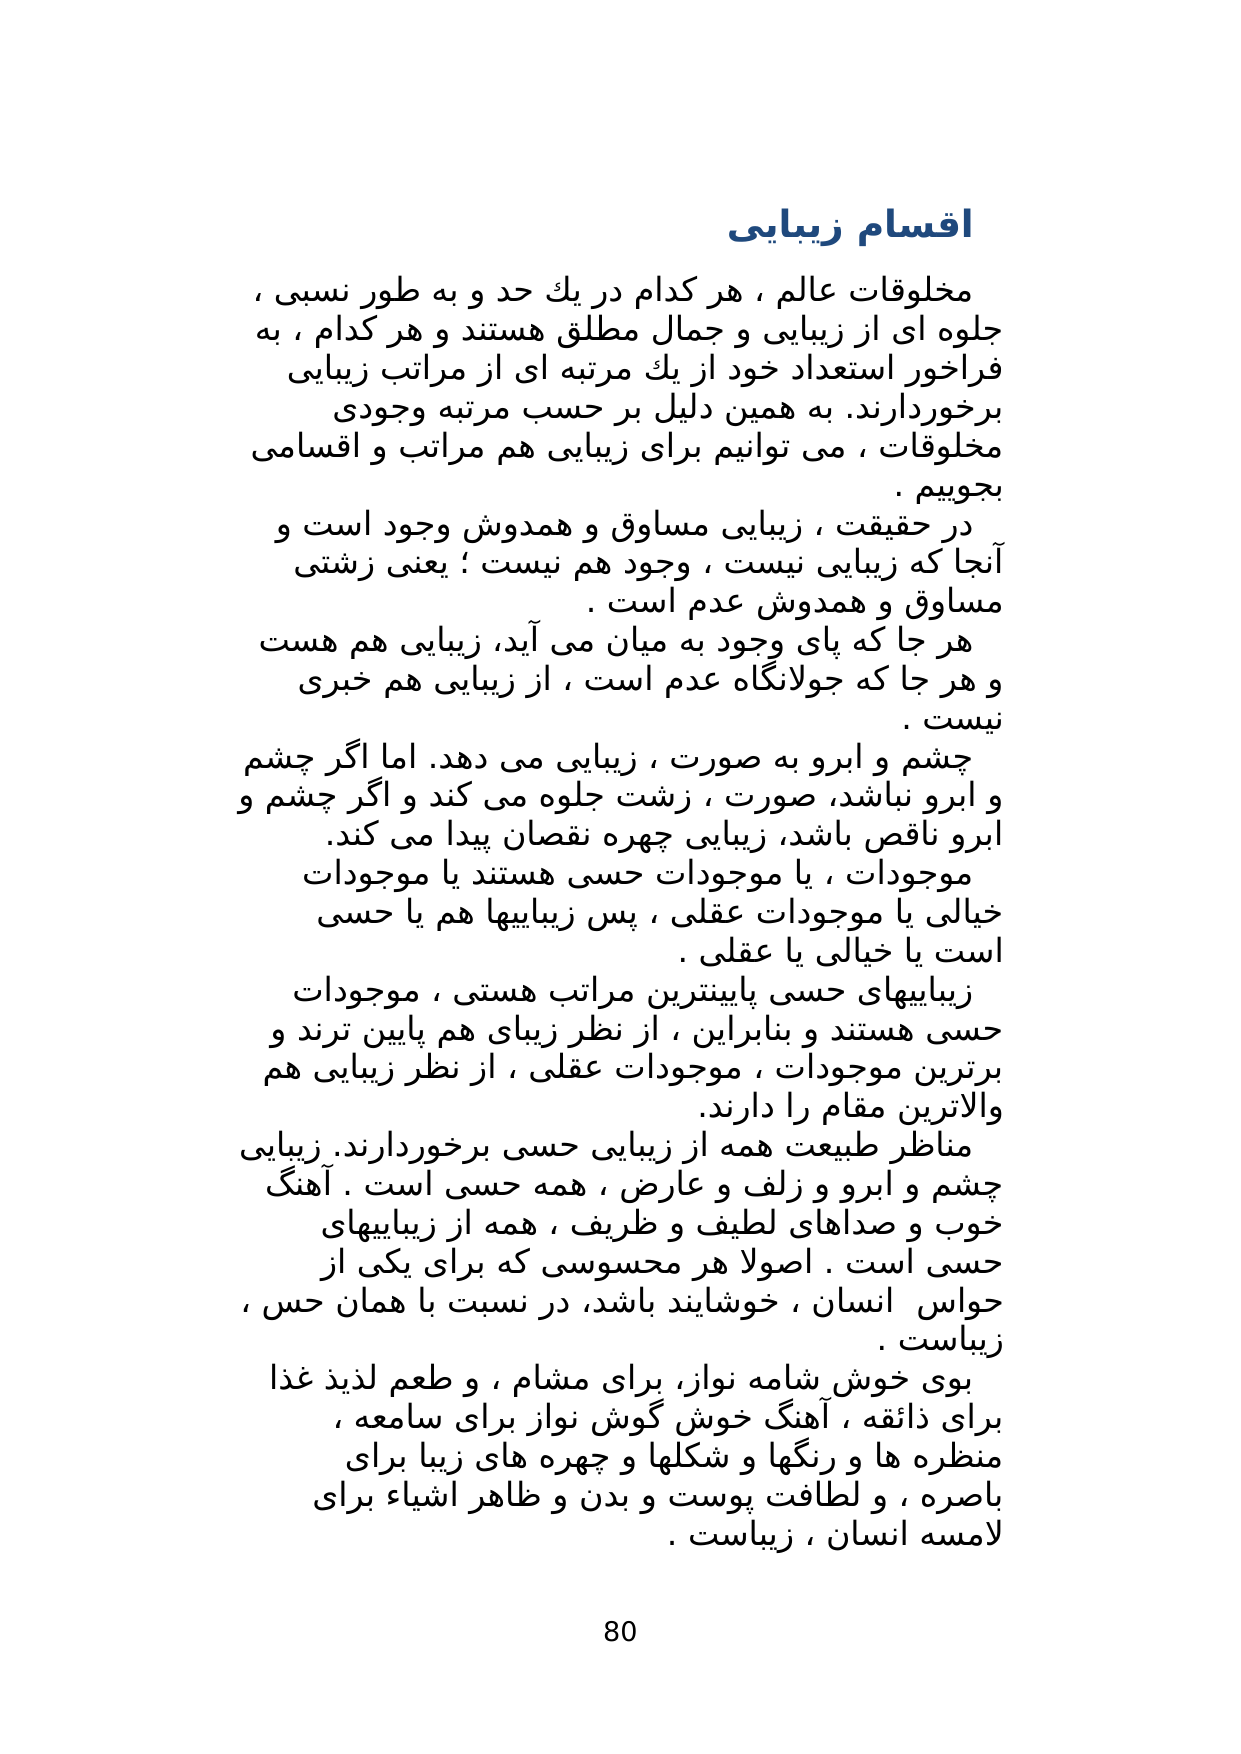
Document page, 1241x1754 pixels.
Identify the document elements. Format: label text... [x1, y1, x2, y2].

text مخلوقات عالم ، هر كدام در يك حد و به طور نسبى ، جلوه اى از زيبايى و جمال مطلق هستند و هر كدام ، به فراخور استعداد خود از يك مرتبه اى از مراتب زيبايى برخوردارند. به همين دليل بر حسب مرتبه وجودى مخلوقات ، مى توانيم براى زيبايى هم مراتب و اقسامى بجوييم . [236, 271, 1004, 504]
text در حقيقت ، زيبايى مساوق و همدوش وجود است و آنجا كه زيبايى نيست ، وجود هم نيست ؛ يعنى زشتى مساوق و همدوش عدم است . [236, 504, 1004, 621]
text موجودات ، يا موجودات حسى هستند يا موجودات خيالى يا موجودات عقلى ، پس زيباييها هم يا حسى است يا خيالى يا عقلى . [236, 854, 1004, 970]
subtitle اقسام زيبايى [236, 202, 1004, 246]
text هر جا كه پاى وجود به ميان مى آيد، زيبايى هم هست و هر جا كه جولانگاه عدم است ، از زيبايى هم خبرى نيست . [236, 621, 1004, 737]
text بوى خوش شامه نواز، براى مشام ، و طعم لذيذ غذا براى ذائقه ، آهنگ خوش گوش نواز براى سامعه ، منظره ها و رنگها و شكلها و چهره هاى زيبا براى باصره ، و لطافت پوست و بدن و ظاهر اشياء براى لامسه انسان ، زيباست . [236, 1359, 1004, 1553]
text زيباييهاى حسى پايينترين مراتب هستى ، موجودات حسى هستند و بنابراين ، از نظر زيباى هم پايين ترند و برترين موجودات ، موجودات عقلى ، از نظر زيبايى هم والاترين مقام را دارند. [236, 970, 1004, 1126]
text مناظر طبيعت همه از زيبايى حسى برخوردارند. زيبايى چشم و ابرو و زلف و عارض ، همه حسى است . آهنگ خوب و صداهاى لطيف و ظريف ، همه از زيباييهاى حسى است . اصولا هر محسوسى كه براى يكى از حواس ‍ انسان ، خوشايند باشد، در نسبت با همان حس ، زيباست . [236, 1126, 1004, 1359]
text چشم و ابرو به صورت ، زيبايى مى دهد. اما اگر چشم و ابرو نباشد، صورت ، زشت جلوه مى كند و اگر چشم و ابرو ناقص باشد، زيبايى چهره نقصان پيدا مى كند. [236, 737, 1004, 854]
